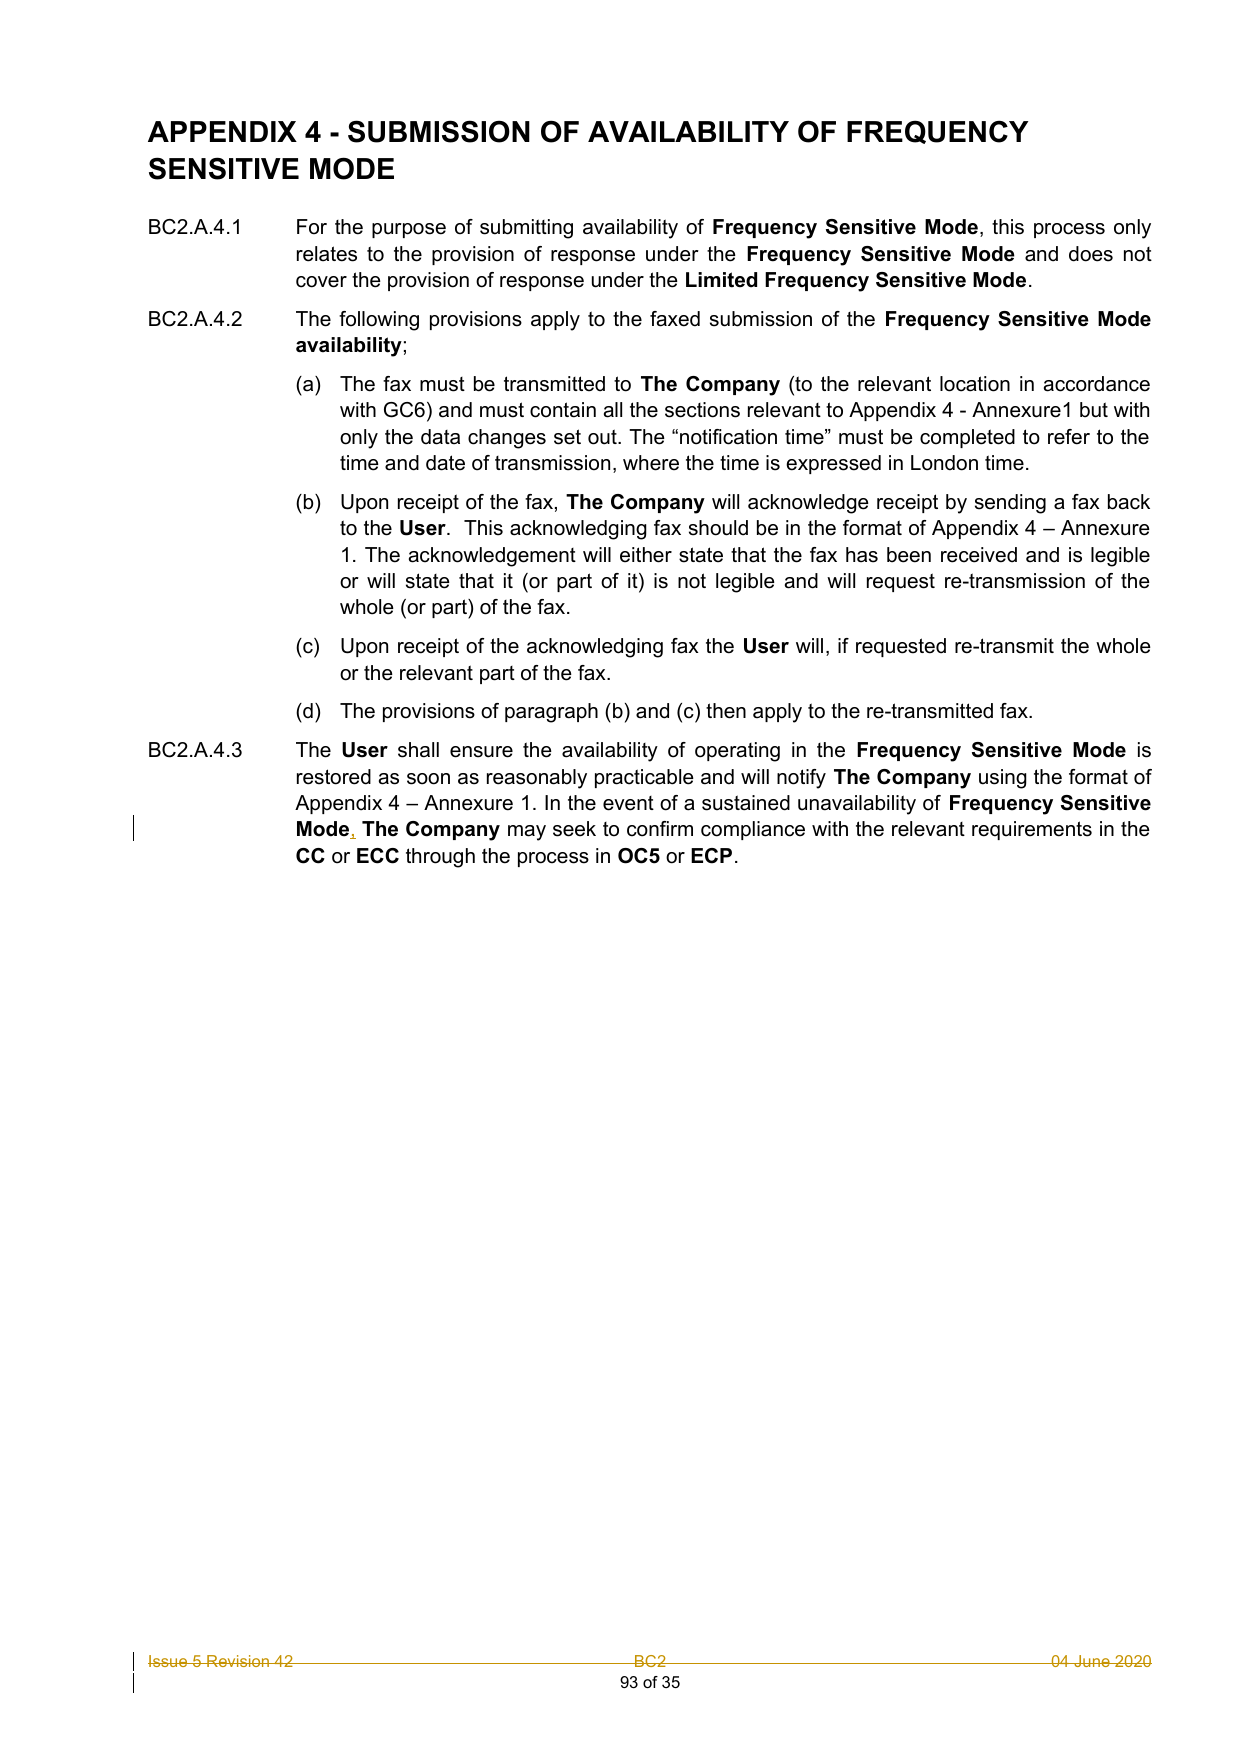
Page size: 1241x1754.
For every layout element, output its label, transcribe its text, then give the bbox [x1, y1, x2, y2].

text (c) Upon receipt of the acknowledging fax the User will, if requested re-transmit the whole or the relevant part of the fax. [295, 634, 1152, 684]
text (a) The fax must be transmitted to The Company (to the relevant location in accordance with GC6) and must contain all the sections relevant to Appendix 4 - Annexure1 but with only the data changes set out. The “notification time” must be completed to refer to the time and date of transmission, where the time is expressed in London time. [295, 372, 1152, 475]
text (b) Upon receipt of the fax, The Company will acknowledge receipt by sending a fax back to the User. This acknowledging fax should be in the format of Appendix 4 – Annexure 1. The acknowledgement will either state that the fax has been received and is legible or will state that it (or part of it) is not legible and will request re-transmission of the whole (or part) of the fax. [295, 490, 1152, 619]
text (d) The provisions of paragraph (b) and (c) then apply to the re-transmitted fax. [295, 699, 1152, 723]
text BC2.A.4.2 The following provisions apply to the faxed submission of the Frequency Sensitive Mode availability; [148, 307, 1152, 357]
text BC2.A.4.1 For the purpose of submitting availability of Frequency Sensitive Mode, this process only relates to the provision of response under the Frequency Sensitive Mode and does not cover the provision of response under the Limited Frequency Sensitive Mode. [148, 215, 1152, 292]
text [148, 115, 1152, 185]
text BC2.A.4.3 The User shall ensure the availability of operating in the Frequency Sensitive Mode is restored as soon as reasonably practicable and will notify The Company using the format of Appendix 4 – Annexure 1. In the event of a sustained unavailability of Frequency Sensitive Mode The Company may seek to confirm compliance with the relevant requirements in the CC or ECC through the process in OC5 or ECP. [148, 738, 1152, 867]
